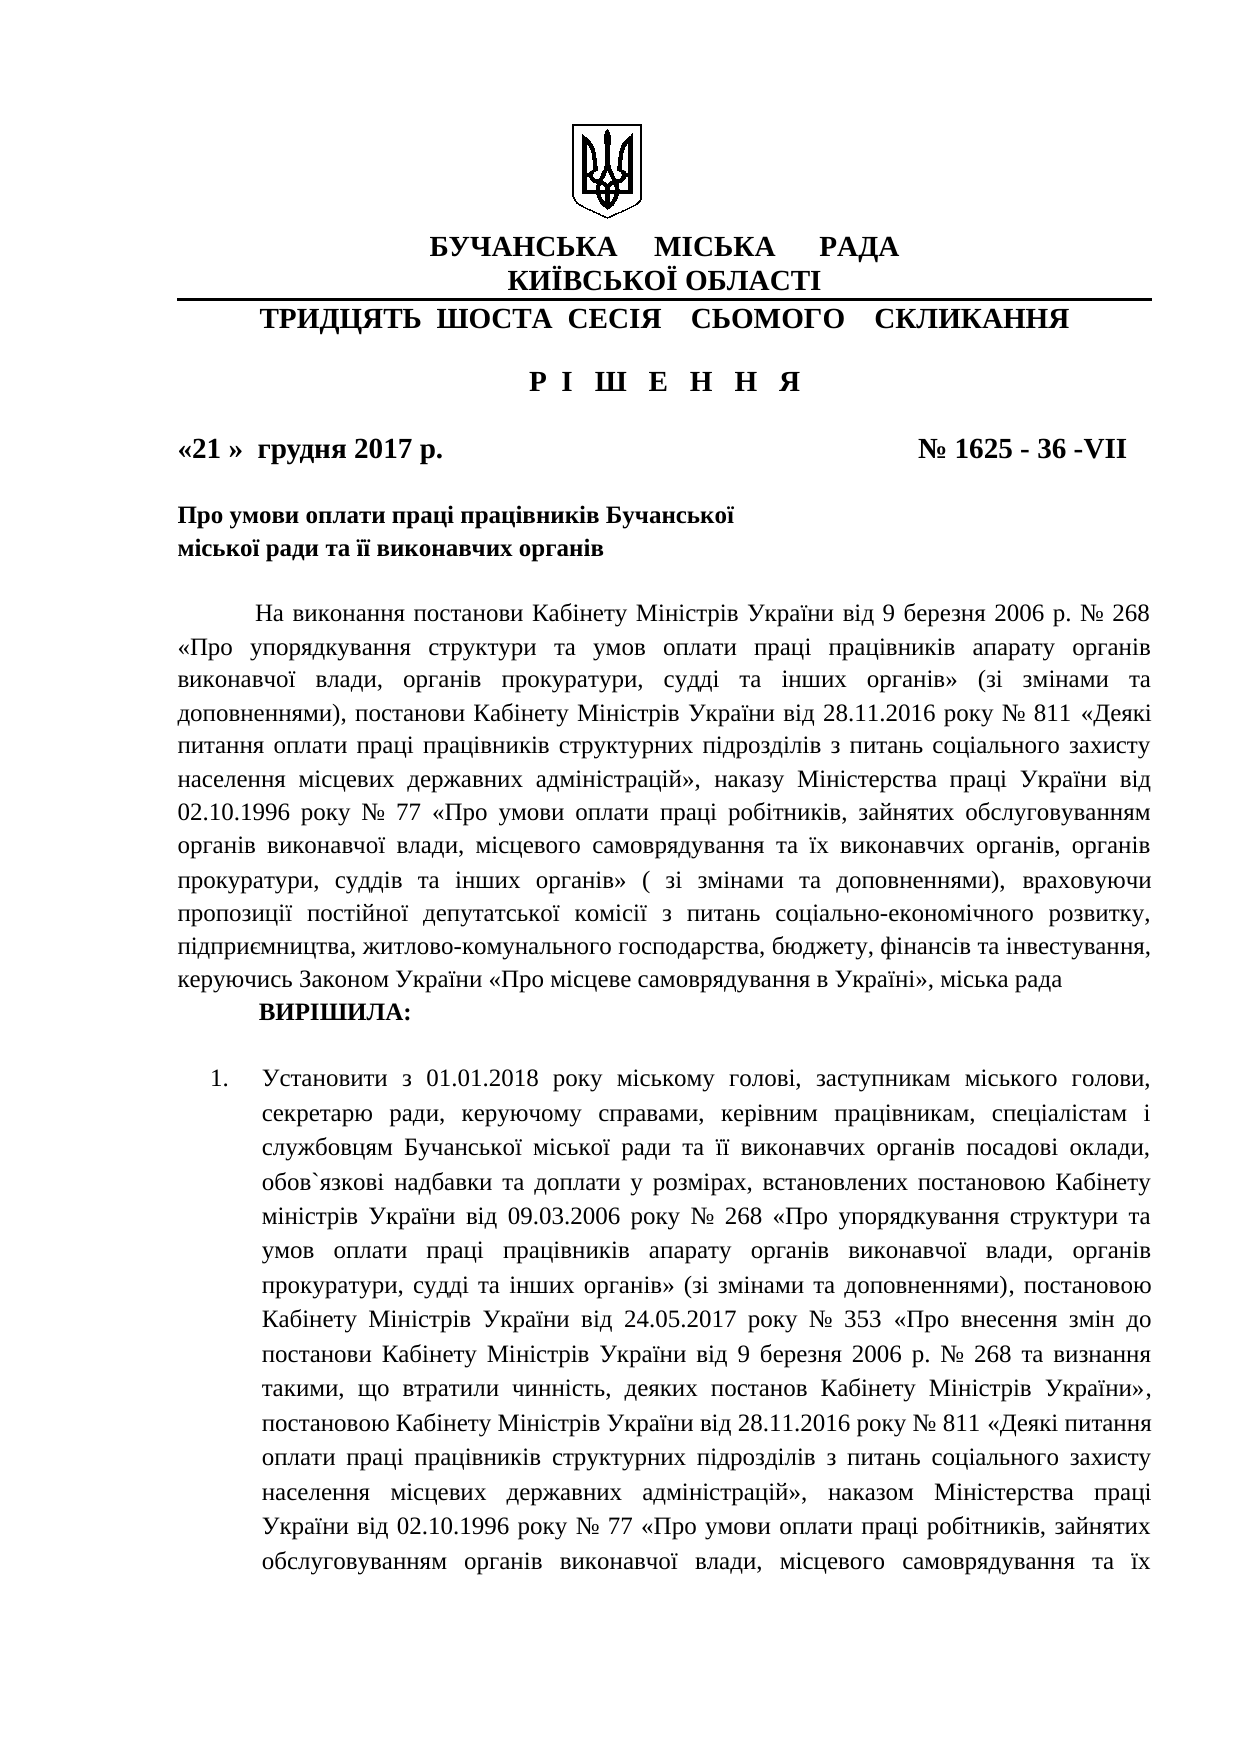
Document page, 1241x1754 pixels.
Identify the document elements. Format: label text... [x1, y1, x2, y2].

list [210, 1063, 1152, 1575]
subtitle КИЇВСЬКОЇ ОБЛАСТІ [177, 263, 1152, 298]
text міської ради та її виконавчих органів [177, 533, 1152, 562]
text На виконання постанови Кабінету Міністрів України від 9 березня 2006 р. № 268 «Про упорядкування структури та умов оплати праці працівників апарату органів виконавчої влади, органів прокуратури, судді та інших органів» (зі змінами та доповненнями), постанови Кабінету Міністрів України від 28.11.2016 року № 811 «Деякі питання оплати праці працівників структурних підрозділів з питань соціального захисту населення місцевих державних адміністрацій», наказу Міністерства праці України від 02.10.1996 року № 77 «Про умови оплати праці робітників, зайнятих обслуговуванням органів виконавчої влади, місцевого самоврядування та їх виконавчих органів, органів прокуратури, суддів та інших органів» ( зі змінами та доповненнями), враховуючи пропозиції постійної депутатської комісії з питань соціально-економічного розвитку, підприємництва, житлово-комунального господарства, бюджету, фінансів та інвестування, керуючись Законом України «Про місцеве самоврядування в Україні», міська рада [177, 598, 1152, 993]
subtitle «21 » грудня 2017 р. № 1625 - 36 -VІІ [177, 431, 1152, 464]
subtitle ПРОЕКТ [177, 118, 1152, 229]
text ТРИДЦЯТЬ ШОСТА СЕСІЯ СЬОМОГО СКЛИКАННЯ [177, 301, 1152, 335]
subtitle Р І Ш Е Н Н Я [177, 364, 1152, 397]
text БУЧАНСЬКА МІСЬКА РАДА [177, 229, 1152, 263]
text ВИРІШИЛА: [177, 997, 1152, 1026]
text Про умови оплати праці працівників Бучанської [177, 500, 1152, 529]
